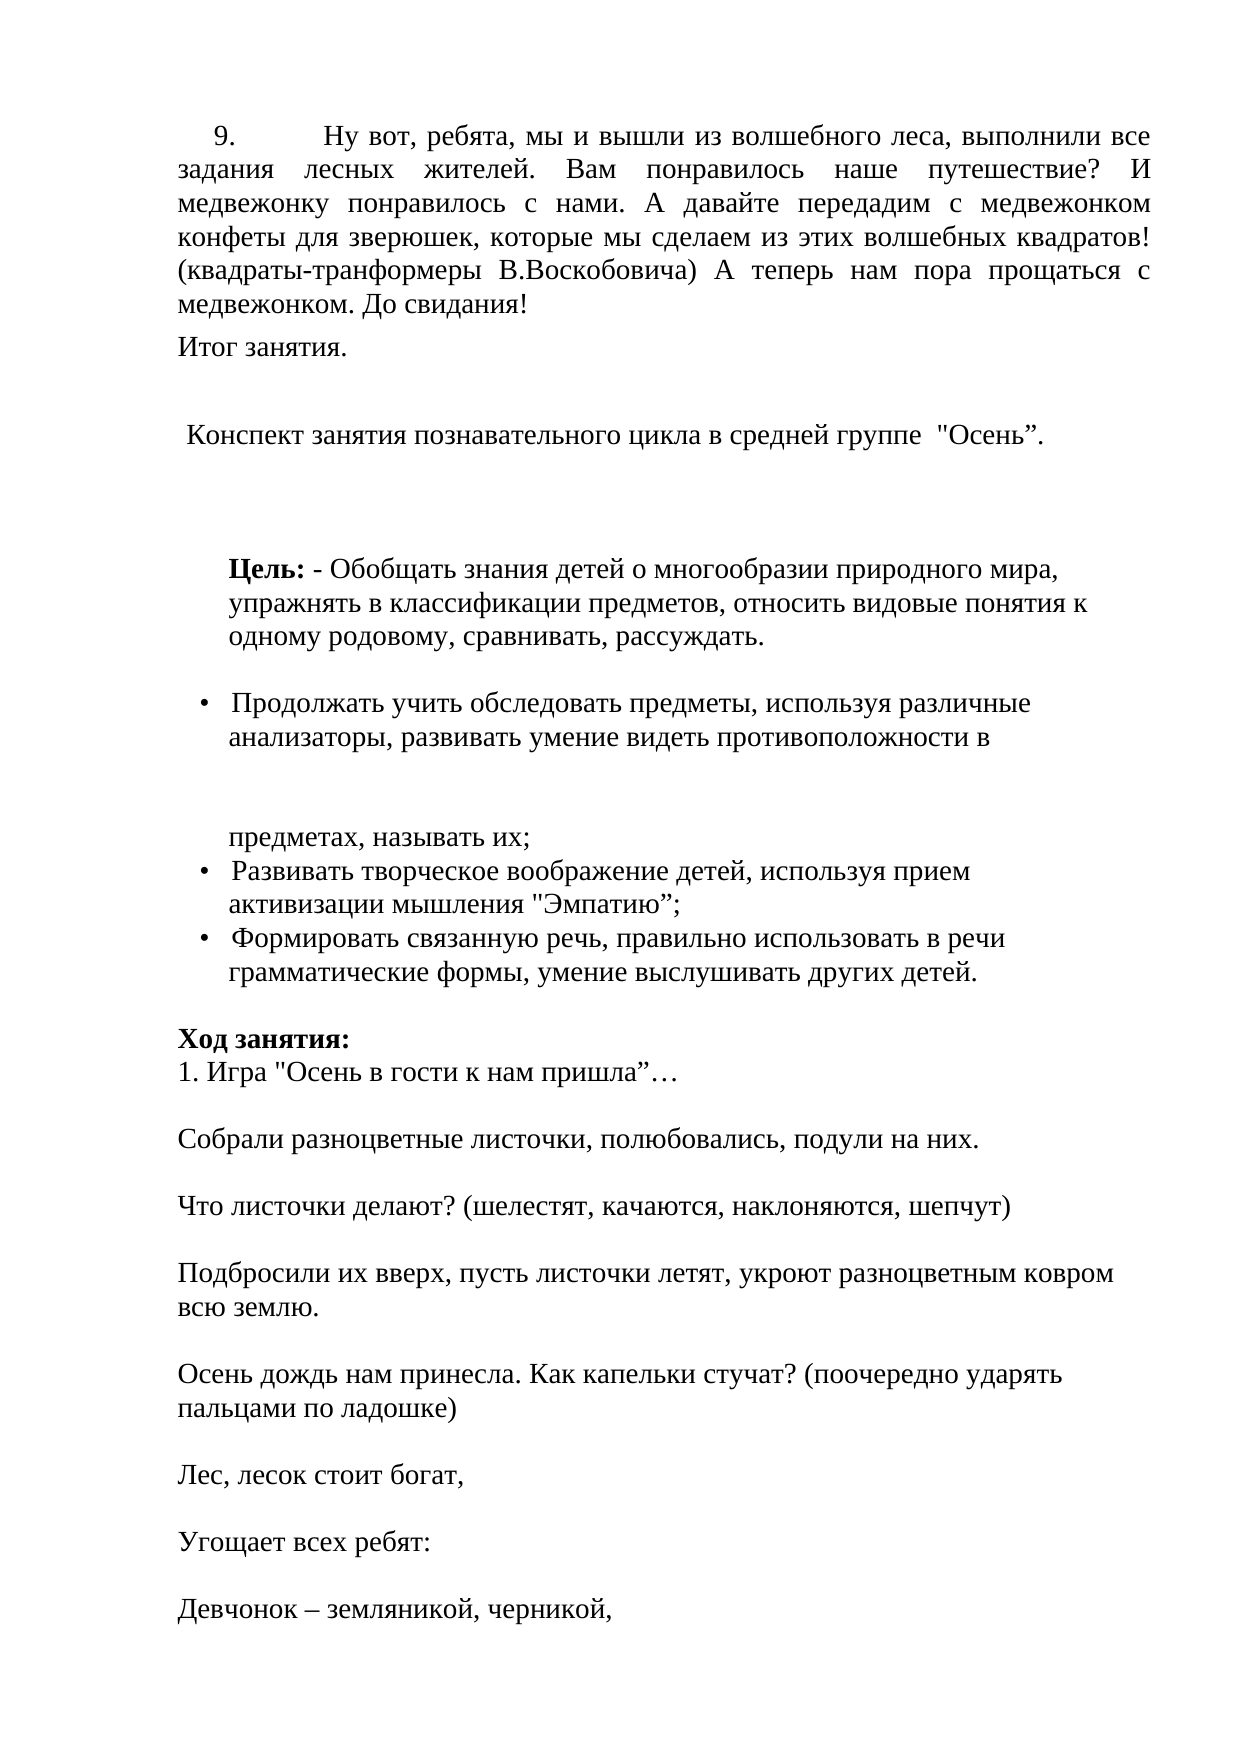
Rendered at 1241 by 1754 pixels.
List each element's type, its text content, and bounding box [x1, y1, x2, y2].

text Что листочки делают? (шелестят, качаются, наклоняются, шепчут) [177, 1188, 1152, 1222]
text всю землю. [177, 1289, 1152, 1323]
text Лес, лесок стоит богат, [177, 1457, 1152, 1490]
text Осень дождь нам принесла. Как капельки стучат? (поочередно ударять [177, 1356, 1152, 1390]
text грамматические формы, умение выслушивать других детей. [177, 954, 1152, 987]
text пальцами по ладошке) [177, 1390, 1152, 1423]
text одному родовому, сравнивать, рассуждать. [177, 618, 1152, 652]
text предметах, называть их; [177, 819, 1152, 853]
text Подбросили их вверх, пусть листочки летят, укроют разноцветным ковром [177, 1256, 1152, 1289]
text • Формировать связанную речь, правильно использовать в речи [177, 920, 1152, 954]
text анализаторы, развивать умение видеть противоположности в [177, 719, 1152, 752]
text 1. Игра "Осень в гости к нам пришла”… [177, 1054, 1152, 1088]
text 9. Ну вот, ребята, мы и вышли из волшебного леса, выполнили все задания лесных жителей. Вам понравилось наше путешествие? И медвежонку понравилось с нами. А давайте передадим с медвежонком конфеты для зверюшек, которые мы сделаем из этих волшебных квадратов! (квадраты-транформеры В.Воскобовича) А теперь нам пора прощаться с медвежонком. До свидания! [177, 118, 1152, 319]
text упражнять в классификации предметов, относить видовые понятия к [177, 585, 1152, 618]
text активизации мышления "Эмпатию”; [177, 887, 1152, 920]
text Угощает всех ребят: [177, 1524, 1152, 1557]
text Цель: - Обобщать знания детей о многообразии природного мира, [177, 551, 1152, 585]
text Итог занятия. [177, 329, 1152, 363]
text Конспект занятия познавательного цикла в средней группе "Осень”. [177, 417, 1152, 451]
text Девчонок – земляникой, черникой, [177, 1591, 1152, 1624]
text • Продолжать учить обследовать предметы, используя различные [177, 685, 1152, 719]
text • Развивать творческое воображение детей, используя прием [177, 853, 1152, 887]
text Ход занятия: [177, 1021, 1152, 1054]
text Собрали разноцветные листочки, полюбовались, подули на них. [177, 1121, 1152, 1155]
